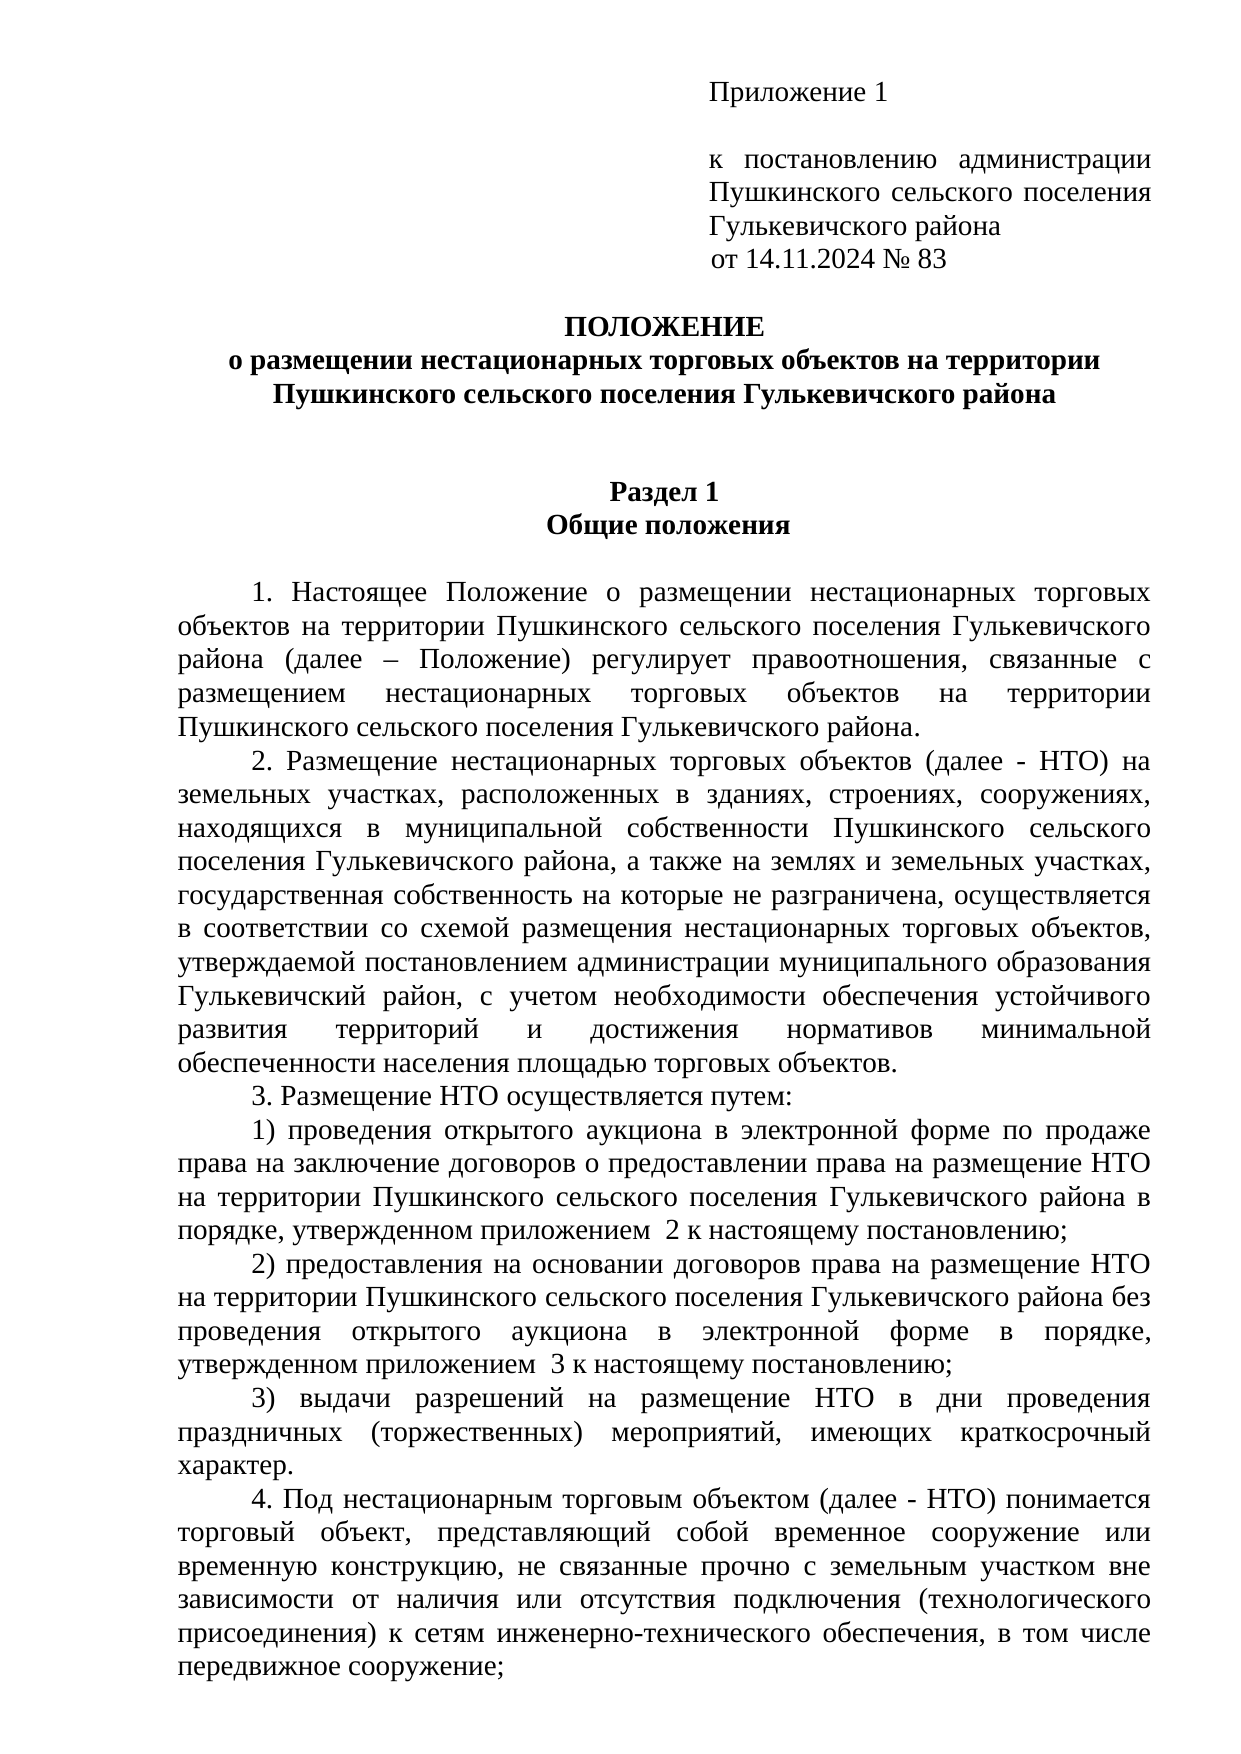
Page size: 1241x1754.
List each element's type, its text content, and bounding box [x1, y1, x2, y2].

text к постановлению администрации Пушкинского сельского поселения Гулькевичского района [709, 141, 1152, 242]
text 2) предоставления на основании договоров права на размещение НТО на территории Пушкинского сельского поселения Гулькевичского района без проведения открытого аукциона в электронной форме в порядке, утвержденном приложением 3 к настоящему постановлению; [177, 1246, 1152, 1380]
text от 14.11.2024 № 83 [177, 242, 1152, 275]
text 1. Настоящее Положение о размещении нестационарных торговых объектов на территории Пушкинского сельского поселения Гулькевичского района (далее – Положение) регулирует правоотношения, связанные с размещением нестационарных торговых объектов на территории Пушкинского сельского поселения Гулькевичского района. [177, 574, 1152, 743]
text 3. Размещение НТО осуществляется путем: [177, 1078, 1152, 1112]
text о размещении нестационарных торговых объектов на территории Пушкинского сельского поселения Гулькевичского района [177, 342, 1152, 409]
text Раздел 1 [177, 474, 1152, 507]
text 3) выдачи разрешений на размещение НТО в дни проведения праздничных (торжественных) мероприятий, имеющих краткосрочный характер. [177, 1380, 1152, 1481]
text ПОЛОЖЕНИЕ [177, 309, 1152, 342]
text Общие положения [177, 507, 1152, 541]
text 2. Размещение нестационарных торговых объектов (далее - НТО) на земельных участках, расположенных в зданиях, строениях, сооружениях, находящихся в муниципальной собственности Пушкинского сельского поселения Гулькевичского района, а также на землях и земельных участках, государственная собственность на которые не разграничена, осуществляется в соответствии со схемой размещения нестационарных торговых объектов, утверждаемой постановлением администрации муниципального образования Гулькевичский район, с учетом необходимости обеспечения устойчивого развития территорий и достижения нормативов минимальной обеспеченности населения площадью торговых объектов. [177, 743, 1152, 1078]
text Приложение 1 [709, 74, 1152, 107]
text 1) проведения открытого аукциона в электронной форме по продаже права на заключение договоров о предоставлении права на размещение НТО на территории Пушкинского сельского поселения Гулькевичского района в порядке, утвержденном приложением 2 к настоящему постановлению; [177, 1112, 1152, 1246]
text 4. Под нестационарным торговым объектом (далее - НТО) понимается торговый объект, представляющий собой временное сооружение или временную конструкцию, не связанные прочно с земельным участком вне зависимости от наличия или отсутствия подключения (технологического присоединения) к сетям инженерно-технического обеспечения, в том числе передвижное сооружение; [177, 1481, 1152, 1682]
